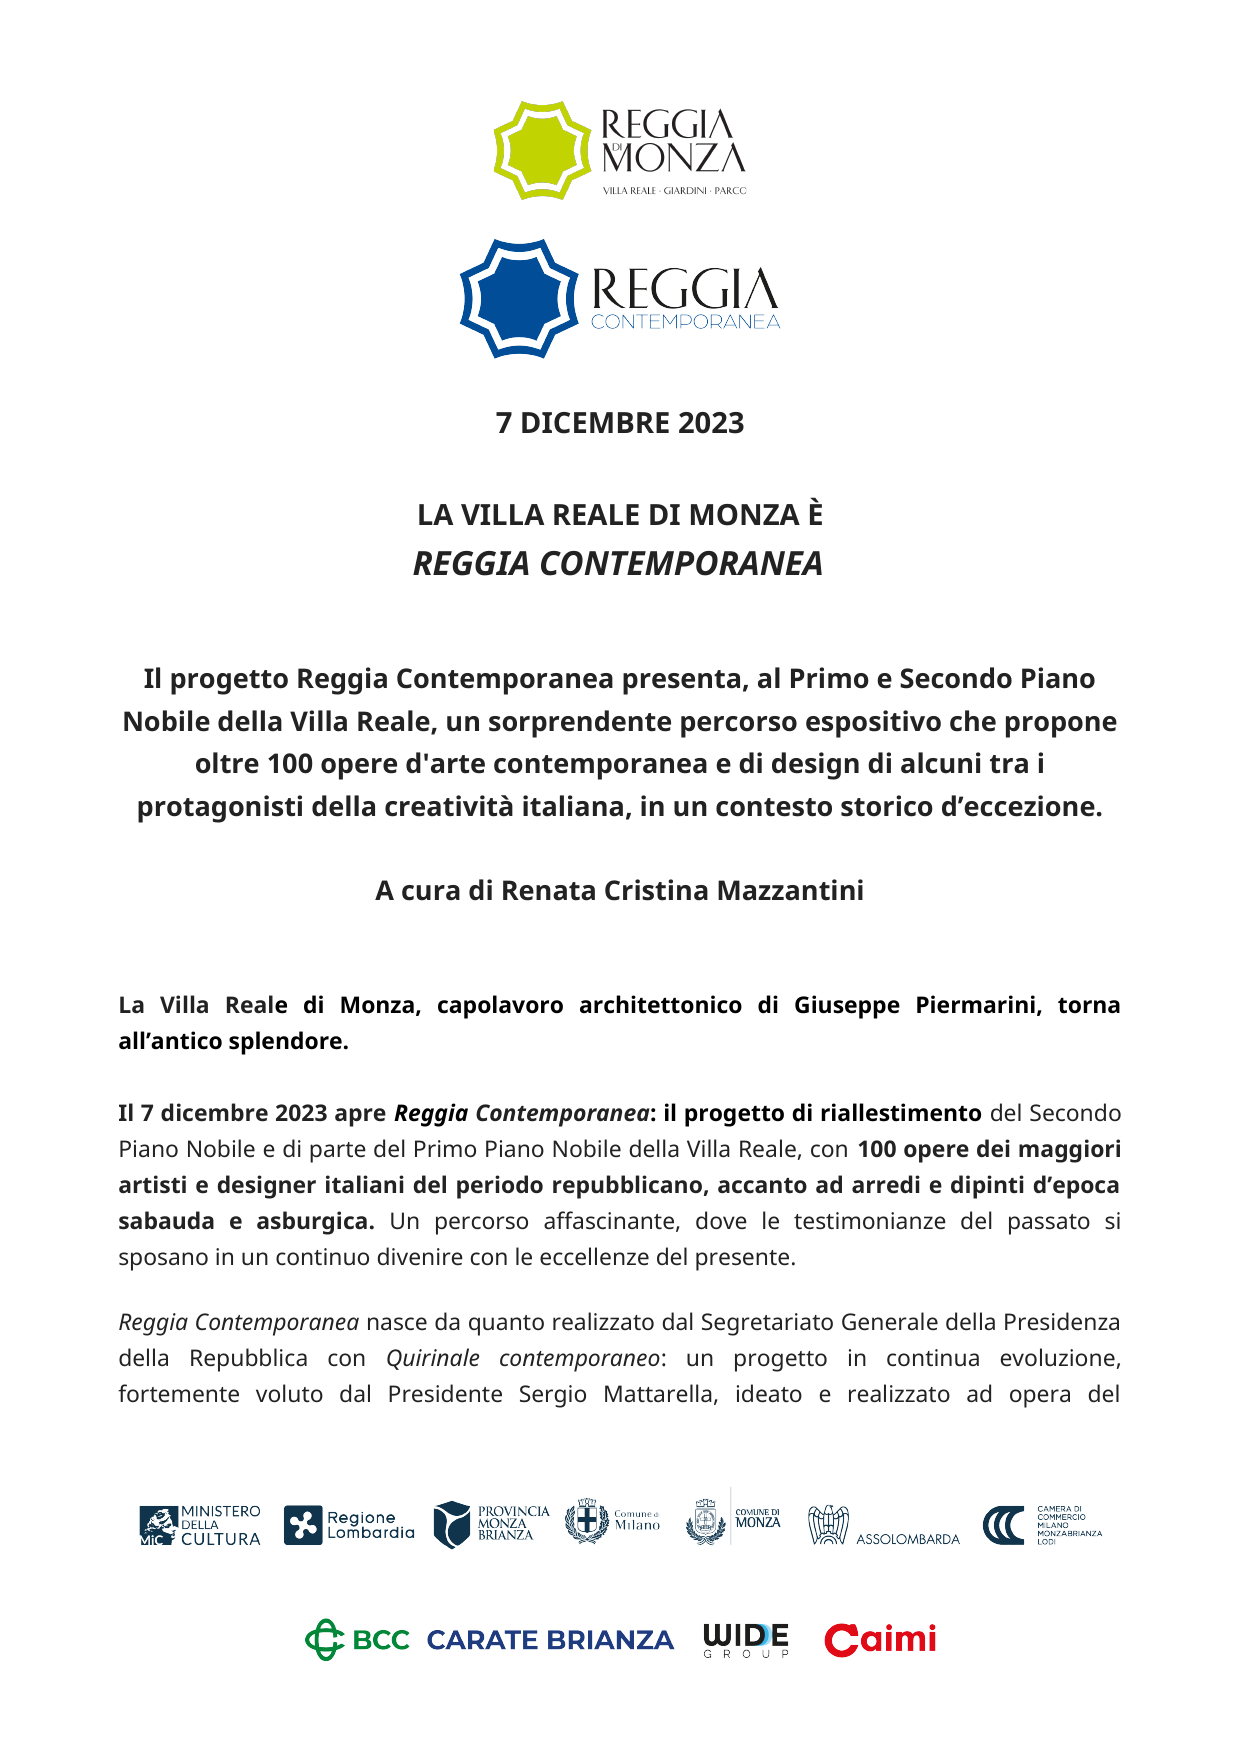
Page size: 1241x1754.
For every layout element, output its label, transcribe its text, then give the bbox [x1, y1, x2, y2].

text Il 7 dicembre 2023 apre Reggia Contemporanea: il progetto di riallestimento del Secondo Piano Nobile e di parte del Primo Piano Nobile della Villa Reale, con 100 opere dei maggiori artisti e designer italiani del periodo repubblicano, accanto ad arredi e dipinti d’epoca sabauda e asburgica. Un percorso affascinante, dove le testimonianze del passato si sposano in un continuo divenire con le eccellenze del presente. [118, 1097, 1122, 1272]
picture [118, 1466, 1123, 1570]
picture [493, 101, 747, 200]
picture [439, 227, 801, 370]
text REGGIA CONTEMPORANEA [118, 539, 1122, 585]
text La Villa Reale di Monza, capolavoro architettonico di Giuseppe Piermarini, torna all’antico splendore. [118, 989, 1122, 1057]
text Il progetto Reggia Contemporanea presenta, al Primo e Secondo Piano Nobile della Villa Reale, un sorprendente percorso espositivo che propone oltre 100 opere d'arte contemporanea e di design di alcuni tra i protagonisti della creatività italiana, in un contesto storico d’eccezione. A cura di Renata Cristina Mazzantini [118, 660, 1122, 909]
picture [288, 1598, 952, 1681]
text LA VILLA REALE DI MONZA È [118, 494, 1122, 533]
text 7 DICEMBRE 2023 [118, 402, 1122, 442]
